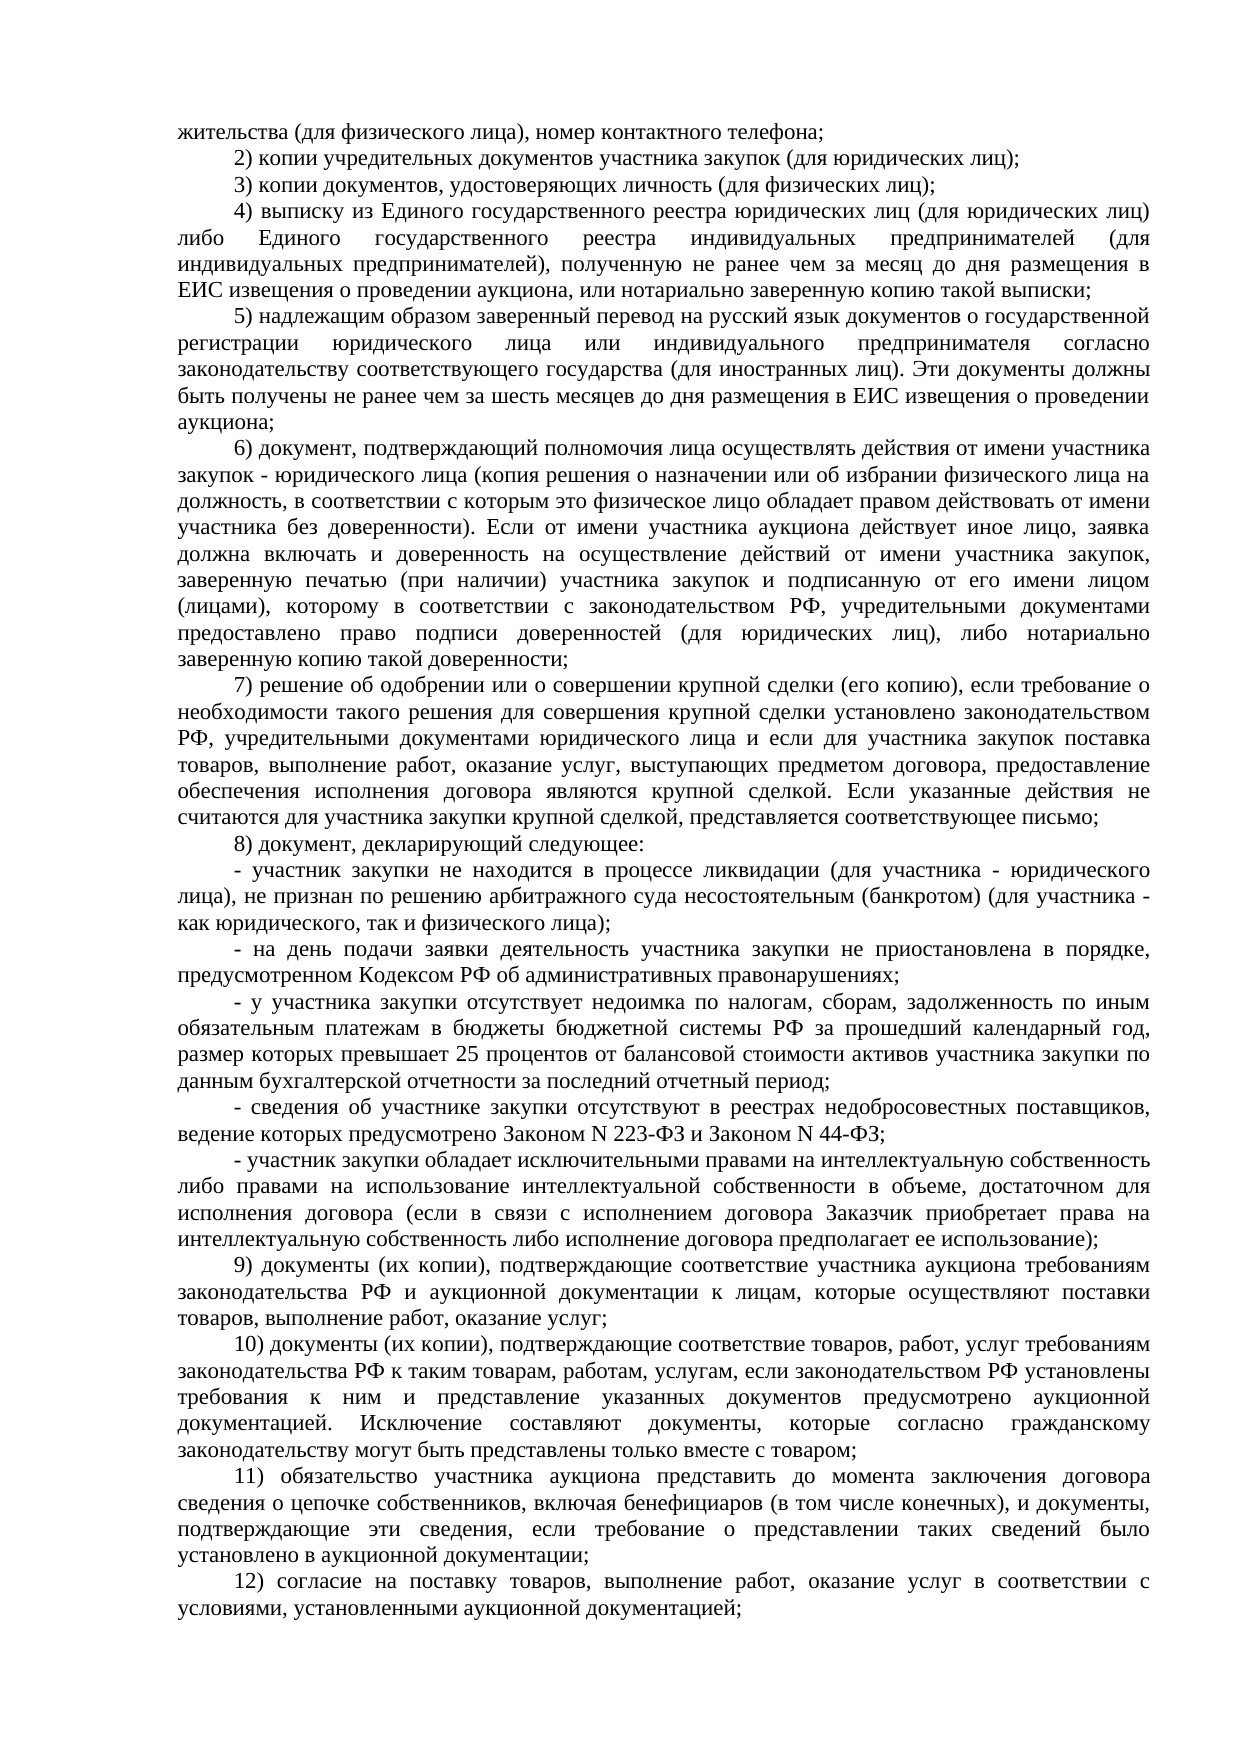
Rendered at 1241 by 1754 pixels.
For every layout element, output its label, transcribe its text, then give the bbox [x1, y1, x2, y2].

text 3) копии документов, удостоверяющих личность (для физических лиц); [177, 171, 1152, 197]
text 4) выписку из Единого государственного реестра юридических лиц (для юридических лиц) либо Единого государственного реестра индивидуальных предпринимателей (для индивидуальных предпринимателей), полученную не ранее чем за месяц до дня размещения в ЕИС извещения о проведении аукциона, или нотариально заверенную копию такой выписки; [177, 197, 1152, 303]
text 10) документы (их копии), подтверждающие соответствие товаров, работ, услуг требованиям законодательства РФ к таким товарам, работам, услугам, если законодательством РФ установлены требования к ним и представление указанных документов предусмотрено аукционной документацией. Исключение составляют документы, которые согласно гражданскому законодательству могут быть представлены только вместе с товаром; [177, 1330, 1152, 1462]
text 7) решение об одобрении или о совершении крупной сделки (его копию), если требование о необходимости такого решения для совершения крупной сделки установлено законодательством РФ, учредительными документами юридического лица и если для участника закупок поставка товаров, выполнение работ, оказание услуг, выступающих предметом договора, предоставление обеспечения исполнения договора являются крупной сделкой. Если указанные действия не считаются для участника закупки крупной сделкой, представляется соответствующее письмо; [177, 672, 1152, 830]
text - сведения об участнике закупки отсутствуют в реестрах недобросовестных поставщиков, ведение которых предусмотрено Законом N 223-ФЗ и Законом N 44-ФЗ; [177, 1093, 1152, 1146]
text 12) согласие на поставку товаров, выполнение работ, оказание услуг в соответствии с условиями, установленными аукционной документацией; [177, 1568, 1152, 1620]
text 5) надлежащим образом заверенный перевод на русский язык документов о государственной регистрации юридического лица или индивидуального предпринимателя согласно законодательству соответствующего государства (для иностранных лиц). Эти документы должны быть получены не ранее чем за шесть месяцев до дня размещения в ЕИС извещения о проведении аукциона; [177, 303, 1152, 434]
text - участник закупки не находится в процессе ликвидации (для участника - юридического лица), не признан по решению арбитражного суда несостоятельным (банкротом) (для участника - как юридического, так и физического лица); [177, 856, 1152, 935]
text 8) документ, декларирующий следующее: [177, 830, 1152, 856]
text - на день подачи заявки деятельность участника закупки не приостановлена в порядке, предусмотренном Кодексом РФ об административных правонарушениях; [177, 935, 1152, 988]
text - участник закупки обладает исключительными правами на интеллектуальную собственность либо правами на использование интеллектуальной собственности в объеме, достаточном для исполнения договора (если в связи с исполнением договора Заказчик приобретает права на интеллектуальную собственность либо исполнение договора предполагает ее использование); [177, 1146, 1152, 1251]
text 2) копии учредительных документов участника закупок (для юридических лиц); [177, 144, 1152, 171]
text - у участника закупки отсутствует недоимка по налогам, сборам, задолженность по иным обязательным платежам в бюджеты бюджетной системы РФ за прошедший календарный год, размер которых превышает 25 процентов от балансовой стоимости активов участника закупки по данным бухгалтерской отчетности за последний отчетный период; [177, 988, 1152, 1093]
text 9) документы (их копии), подтверждающие соответствие участника аукциона требованиям законодательства РФ и аукционной документации к лицам, которые осуществляют поставки товаров, выполнение работ, оказание услуг; [177, 1251, 1152, 1330]
text 6) документ, подтверждающий полномочия лица осуществлять действия от имени участника закупок - юридического лица (копия решения о назначении или об избрании физического лица на должность, в соответствии с которым это физическое лицо обладает правом действовать от имени участника без доверенности). Если от имени участника аукциона действует иное лицо, заявка должна включать и доверенность на осуществление действий от имени участника закупок, заверенную печатью (при наличии) участника закупок и подписанную от его имени лицом (лицами), которому в соответствии с законодательством РФ, учредительными документами предоставлено право подписи доверенностей (для юридических лиц), либо нотариально заверенную копию такой доверенности; [177, 434, 1152, 672]
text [177, 118, 1152, 144]
text 11) обязательство участника аукциона представить до момента заключения договора сведения о цепочке собственников, включая бенефициаров (в том числе конечных), и документы, подтверждающие эти сведения, если требование о представлении таких сведений было установлено в аукционной документации; [177, 1462, 1152, 1568]
